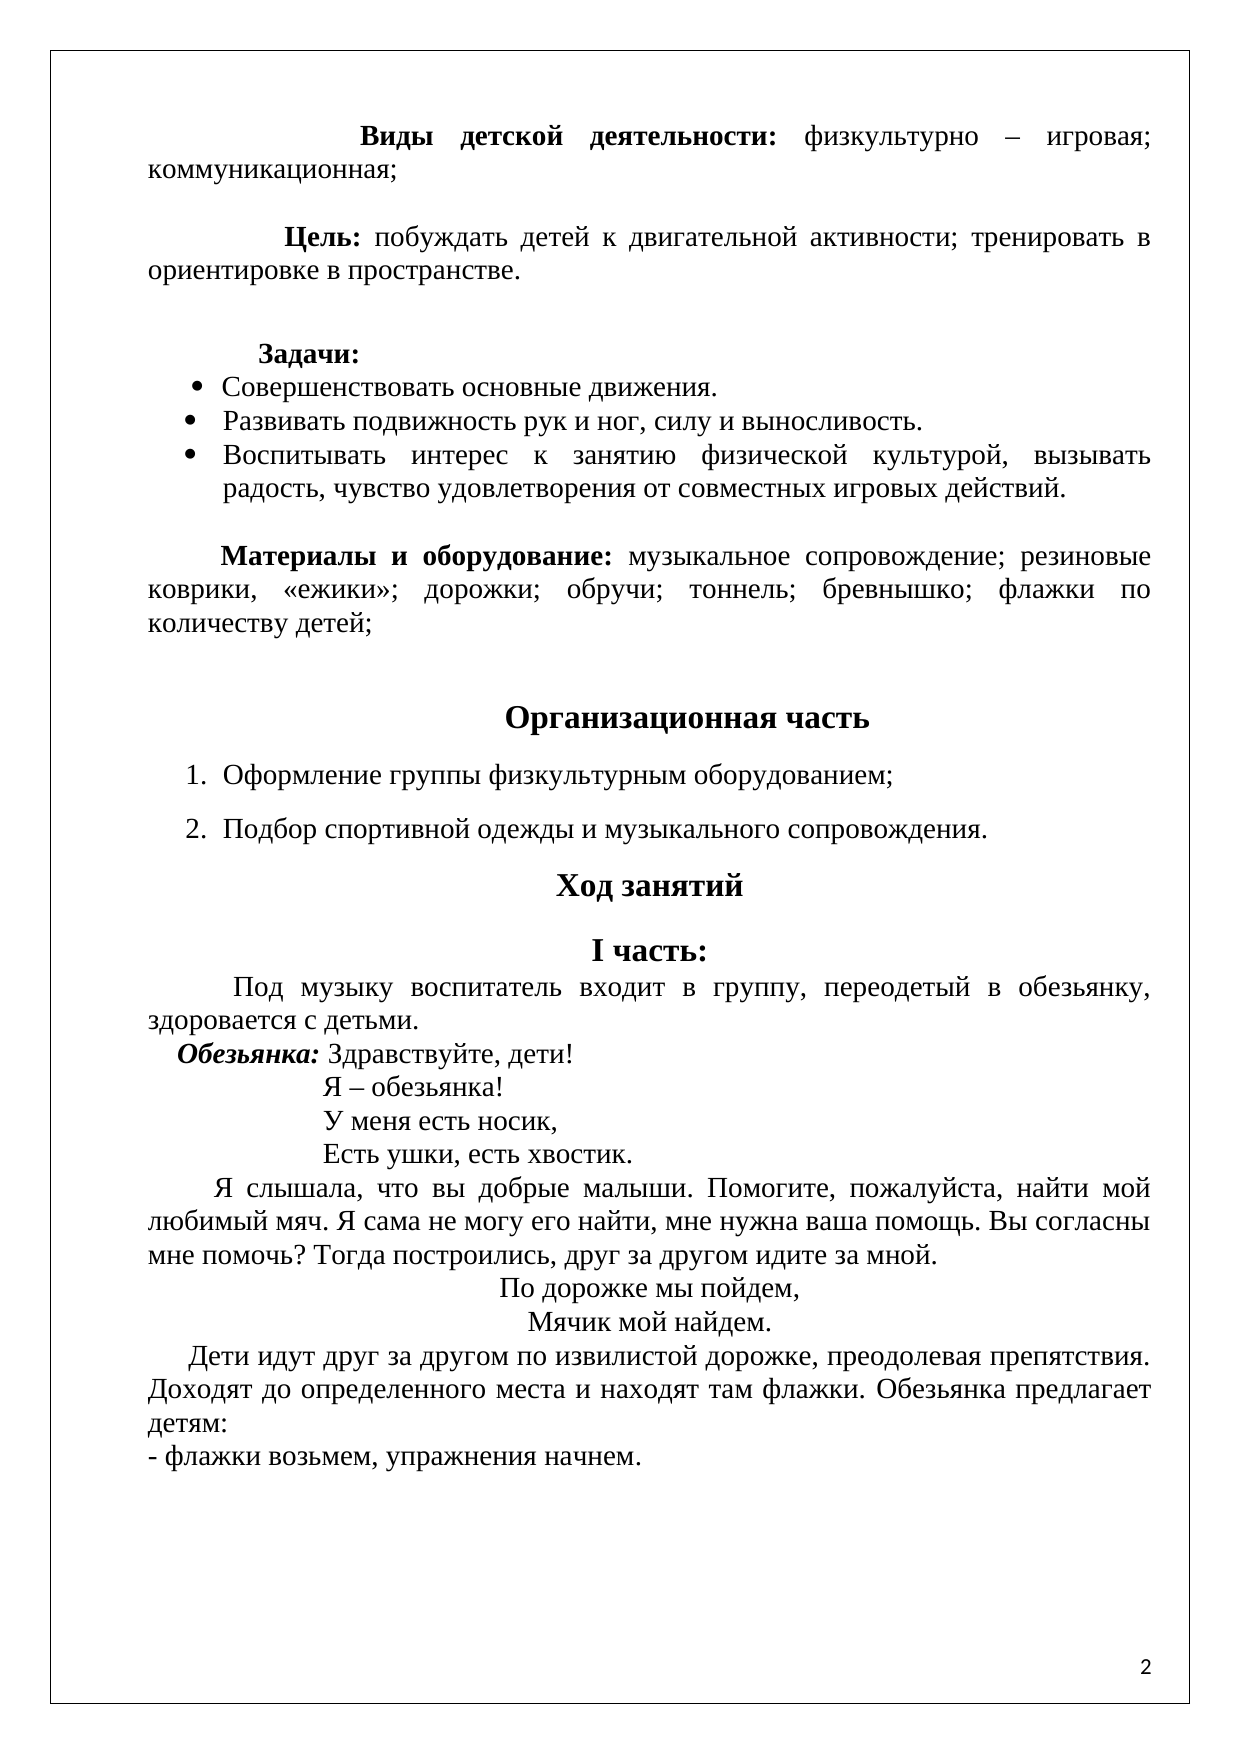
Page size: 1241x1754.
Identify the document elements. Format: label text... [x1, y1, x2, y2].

list Подбор спортивной одежды и музыкального сопровождения. [185, 811, 1152, 845]
text Цель: побуждать детей к двигательной активности; тренировать в ориентировке в пространстве. [148, 219, 1152, 286]
text Есть ушки, есть хвостик. [148, 1136, 1152, 1170]
text Дети идут друг за другом по извилистой дорожке, преодолевая препятствия. Доходят до определенного места и находят там флажки. Обезьянка предлагает детям: [148, 1338, 1152, 1438]
text Виды детской деятельности: физкультурно – игровая; коммуникационная; [148, 118, 1152, 185]
text Материалы и оборудование: музыкальное сопровождение; резиновые коврики, «ежики»; дорожки; обручи; тоннель; бревнышко; флажки по количеству детей; [148, 538, 1152, 638]
list Совершенствовать основные движения. [148, 369, 1152, 403]
text Задачи: [148, 336, 1152, 369]
text - флажки возьмем, упражнения начнем. [148, 1438, 1152, 1472]
text Под музыку воспитатель входит в группу, переодетый в обезьянку, здоровается с детьми. [148, 969, 1152, 1036]
text У меня есть носик, [148, 1103, 1152, 1136]
text Я слышала, что вы добрые малыши. Помогите, пожалуйста, найти мой любимый мяч. Я сама не могу его найти, мне нужна ваша помощь. Вы согласны мне помочь? Тогда построились, друг за другом идите за мной. [148, 1170, 1152, 1271]
list Развивать подвижность рук и ног, силу и выносливость. [185, 403, 1152, 437]
text Обезьянка: Здравствуйте, дети! [148, 1036, 1152, 1069]
text По дорожке мы пойдем, [148, 1271, 1152, 1304]
list Оформление группы физкультурным оборудованием; [185, 757, 1152, 790]
list Организационная часть [223, 698, 1152, 736]
text Мячик мой найдем. [148, 1304, 1152, 1338]
text I часть: [148, 930, 1152, 969]
text Я – обезьянка! [148, 1069, 1152, 1103]
list Воспитывать интерес к занятию физической культурой, вызывать радость, чувство удовлетворения от совместных игровых действий. [185, 437, 1152, 504]
text Ход занятий [148, 866, 1152, 904]
